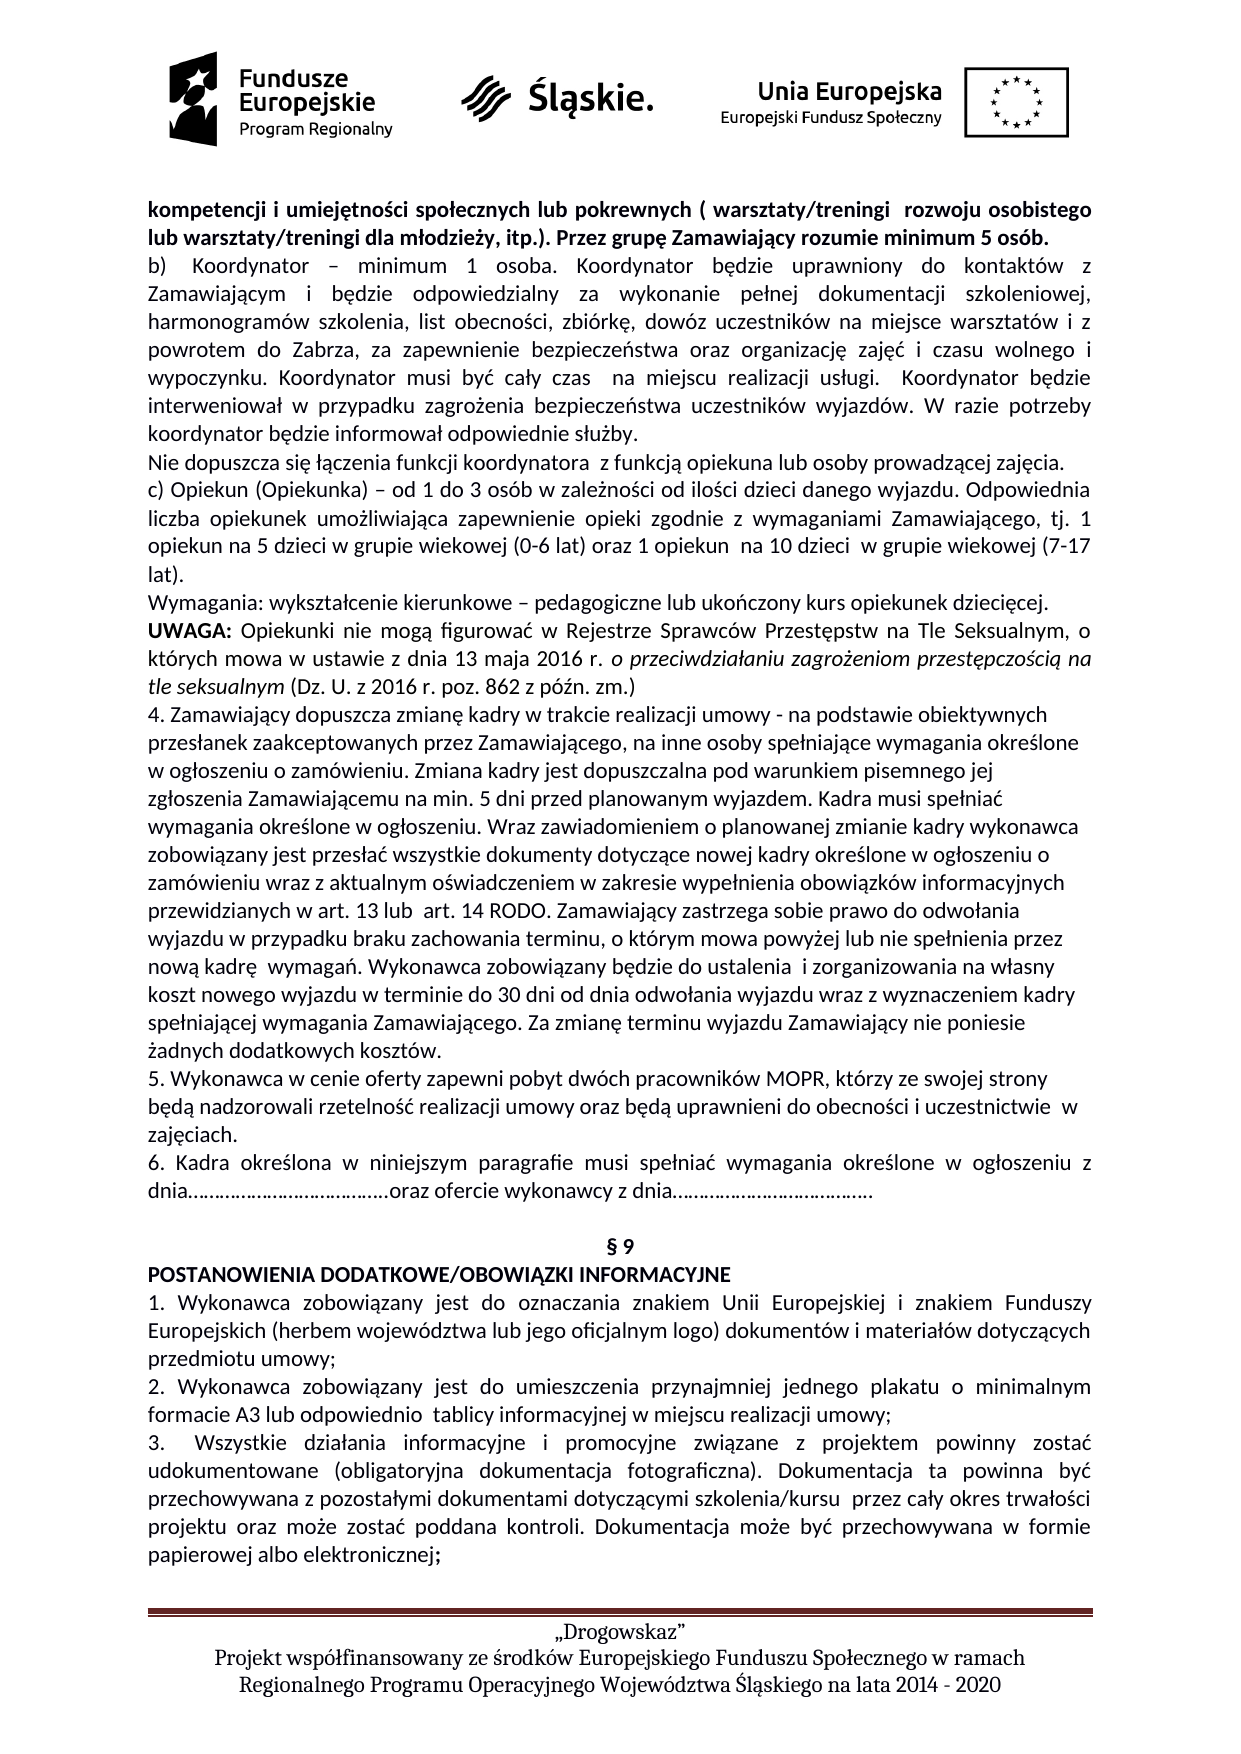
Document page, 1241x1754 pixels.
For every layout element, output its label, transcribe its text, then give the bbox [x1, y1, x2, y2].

picture [147, 29, 1091, 168]
list Wykonawca zobowiązany jest do oznaczania znakiem Unii Europejskiej i znakiem Funduszy Europejskich (herbem województwa lub jego oficjalnym logo) dokumentów i materiałów dotyczących przedmiotu umowy; [148, 1288, 1093, 1372]
text Nie dopuszcza się łączenia funkcji koordynatora z funkcją opiekuna lub osoby prowadzącej zajęcia. [148, 448, 1093, 476]
text 5. Wykonawca w cenie oferty zapewni pobyt dwóch pracowników MOPR, którzy ze swojej strony będą nadzorowali rzetelność realizacji umowy oraz będą uprawnieni do obecności i uczestnictwie w zajęciach. [148, 1064, 1093, 1148]
text 6. Kadra określona w niniejszym paragrafie musi spełniać wymagania określone w ogłoszeniu z dnia………………………………..oraz ofercie wykonawcy z dnia……………………………….. [148, 1148, 1093, 1204]
text 4. Zamawiający dopuszcza zmianę kadry w trakcie realizacji umowy - na podstawie obiektywnych przesłanek zaakceptowanych przez Zamawiającego, na inne osoby spełniające wymagania określone w ogłoszeniu o zamówieniu. Zmiana kadry jest dopuszczalna pod warunkiem pisemnego jej zgłoszenia Zamawiającemu na min. 5 dni przed planowanym wyjazdem. Kadra musi spełniać wymagania określone w ogłoszeniu. Wraz zawiadomieniem o planowanej zmianie kadry wykonawca zobowiązany jest przesłać wszystkie dokumenty dotyczące nowej kadry określone w ogłoszeniu o zamówieniu wraz z aktualnym oświadczeniem w zakresie wypełnienia obowiązków informacyjnych przewidzianych w art. 13 lub art. 14 RODO. Zamawiający zastrzega sobie prawo do odwołania wyjazdu w przypadku braku zachowania terminu, o którym mowa powyżej lub nie spełnienia przez nową kadrę wymagań. Wykonawca zobowiązany będzie do ustalenia i zorganizowania na własny koszt nowego wyjazdu w terminie do 30 dni od dnia odwołania wyjazdu wraz z wyznaczeniem kadry spełniającej wymagania Zamawiającego. Za zmianę terminu wyjazdu Zamawiający nie poniesie żadnych dodatkowych kosztów. [148, 700, 1093, 1064]
text UWAGA: Opiekunki nie mogą figurować w Rejestrze Sprawców Przestępstw na Tle Seksualnym, o których mowa w ustawie z dnia 13 maja 2016 r. o przeciwdziałaniu zagrożeniom przestępczością na tle seksualnym (Dz. U. z 2016 r. poz. 862 z późn. zm.) [148, 616, 1093, 700]
list Wykonawca zobowiązany jest do umieszczenia przynajmniej jednego plakatu o minimalnym formacie A3 lub odpowiednio tablicy informacyjnej w miejscu realizacji umowy; [148, 1372, 1093, 1428]
text POSTANOWIENIA DODATKOWE/OBOWIĄZKI INFORMACYJNE [148, 1260, 1093, 1288]
text Wymagania: wykształcenie kierunkowe – pedagogiczne lub ukończony kurs opiekunek dziecięcej. [148, 588, 1093, 616]
list Wszystkie działania informacyjne i promocyjne związane z projektem powinny zostać udokumentowane (obligatoryjna dokumentacja fotograficzna). Dokumentacja ta powinna być przechowywana z pozostałymi dokumentami dotyczącymi szkolenia/kursu przez cały okres trwałości projektu oraz może zostać poddana kontroli. Dokumentacja może być przechowywana w formie papierowej albo elektronicznej; [148, 1428, 1093, 1568]
text § 9 [148, 1232, 1093, 1260]
text c) Opiekun (Opiekunka) – od 1 do 3 osób w zależności od ilości dzieci danego wyjazdu. Odpowiednia liczba opiekunek umożliwiająca zapewnienie opieki zgodnie z wymaganiami Zamawiającego, tj. 1 opiekun na 5 dzieci w grupie wiekowej (0-6 lat) oraz 1 opiekun na 10 dzieci w grupie wiekowej (7-17 lat). [148, 476, 1093, 588]
text b) Koordynator – minimum 1 osoba. Koordynator będzie uprawniony do kontaktów z Zamawiającym i będzie odpowiedzialny za wykonanie pełnej dokumentacji szkoleniowej, harmonogramów szkolenia, list obecności, zbiórkę, dowóz uczestników na miejsce warsztatów i z powrotem do Zabrza, za zapewnienie bezpieczeństwa oraz organizację zajęć i czasu wolnego i wypoczynku. Koordynator musi być cały czas na miejscu realizacji usługi. Koordynator będzie interweniował w przypadku zagrożenia bezpieczeństwa uczestników wyjazdów. W razie potrzeby koordynator będzie informował odpowiednie służby. [148, 251, 1093, 448]
